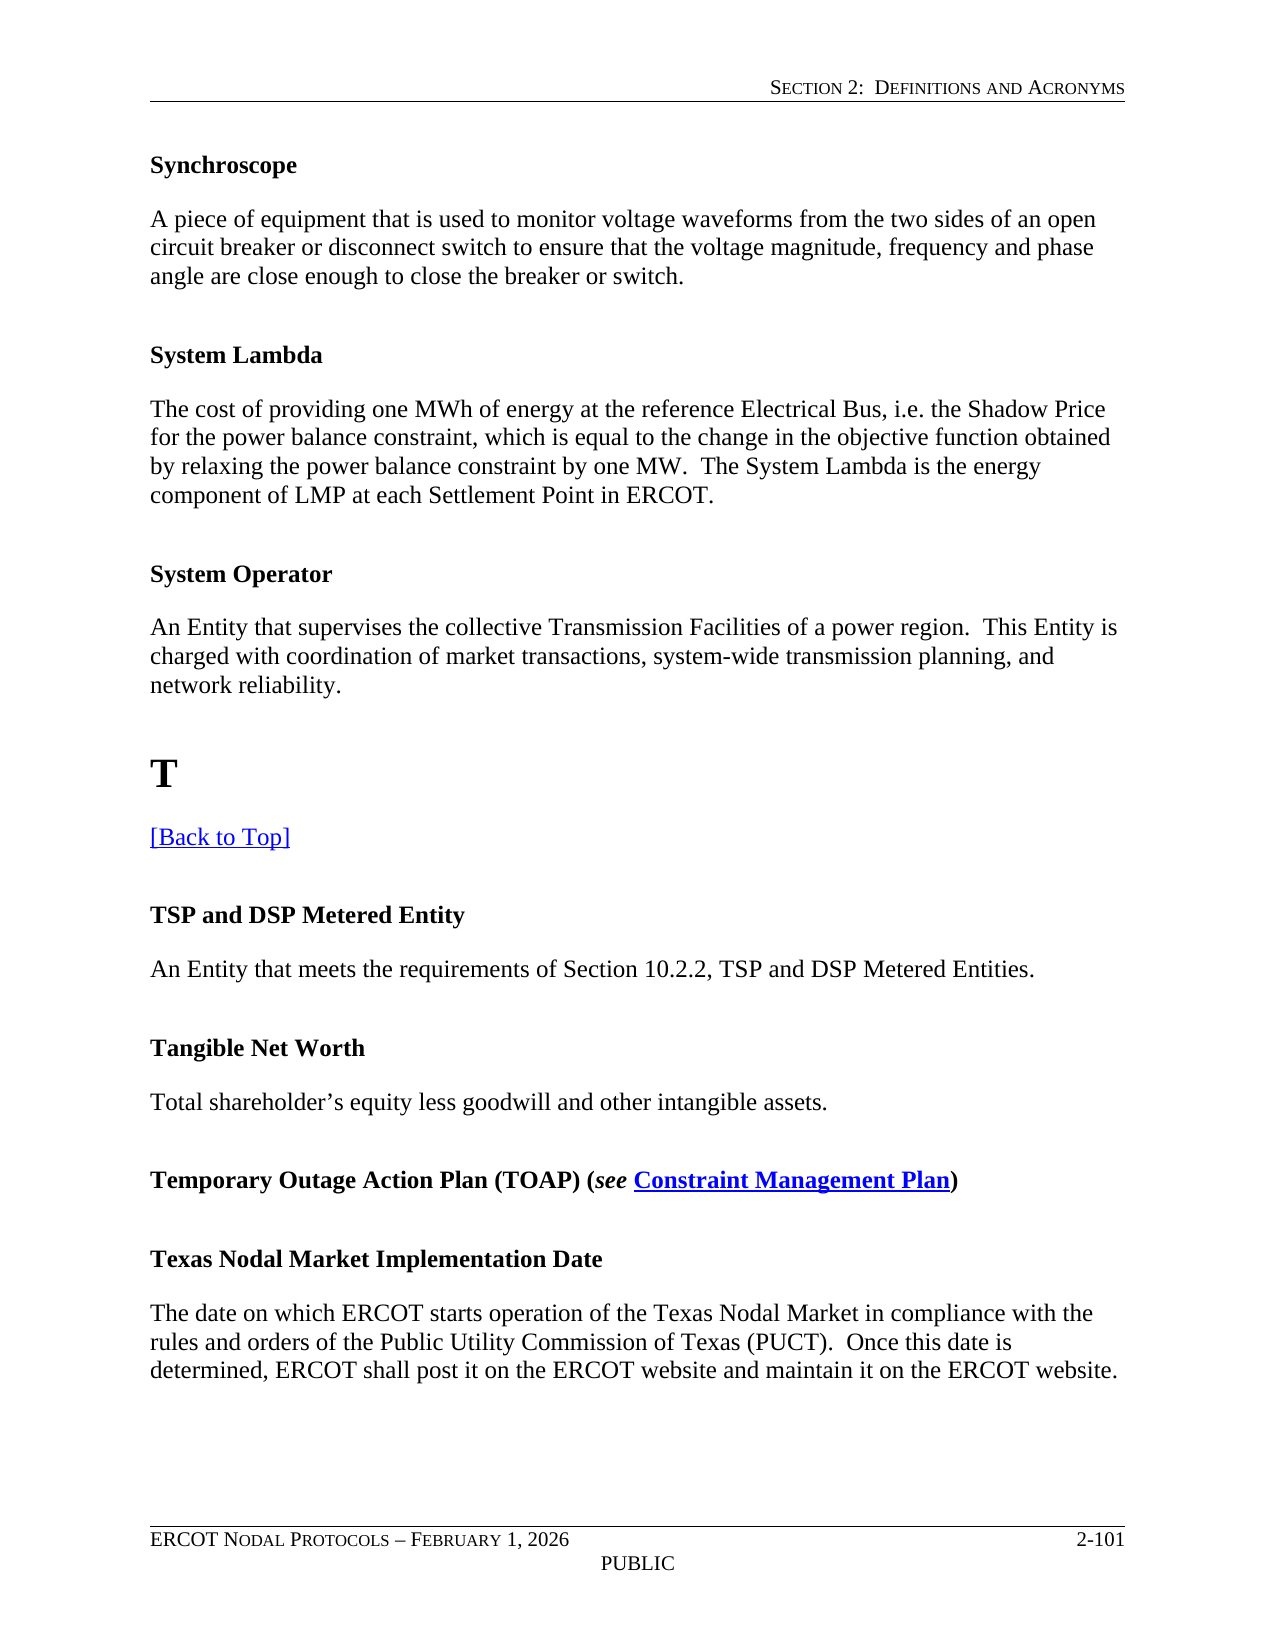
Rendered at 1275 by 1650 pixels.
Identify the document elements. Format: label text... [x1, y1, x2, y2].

text Texas Nodal Market Implementation Date [150, 1244, 1125, 1273]
text The cost of providing one MWh of energy at the reference Electrical Bus, i.e. the Shadow Price for the power balance constraint, which is equal to the change in the objective function obtained by relaxing the power balance constraint by one MW. The System Lambda is the energy component of LMP at each Settlement Point in ERCOT. [150, 394, 1125, 509]
text System Operator [150, 559, 1125, 587]
text TSP and DSP Metered Entity [150, 900, 1125, 929]
text Total shareholder’s equity less goodwill and other intangible assets. [150, 1087, 1125, 1115]
text Temporary Outage Action Plan (TOAP) (see Constraint Management Plan) [150, 1165, 1125, 1194]
text Tangible Net Worth [150, 1033, 1125, 1062]
list [Back to Top] [150, 822, 1125, 850]
text An Entity that meets the requirements of Section 10.2.2, TSP and DSP Metered Entities. [150, 954, 1125, 983]
text Synchroscope [150, 150, 1125, 179]
text T [150, 749, 1125, 797]
text The date on which ERCOT starts operation of the Texas Nodal Market in compliance with the rules and orders of the Public Utility Commission of Texas (PUCT). Once this date is determined, ERCOT shall post it on the ERCOT website and maintain it on the ERCOT website. [150, 1298, 1125, 1384]
text System Lambda [150, 340, 1125, 369]
text A piece of equipment that is used to monitor voltage waveforms from the two sides of an open circuit breaker or disconnect switch to ensure that the voltage magnitude, frequency and phase angle are close enough to close the breaker or switch. [150, 204, 1125, 290]
text An Entity that supervises the collective Transmission Facilities of a power region. This Entity is charged with coordination of market transactions, system-wide transmission planning, and network reliability. [150, 612, 1125, 699]
